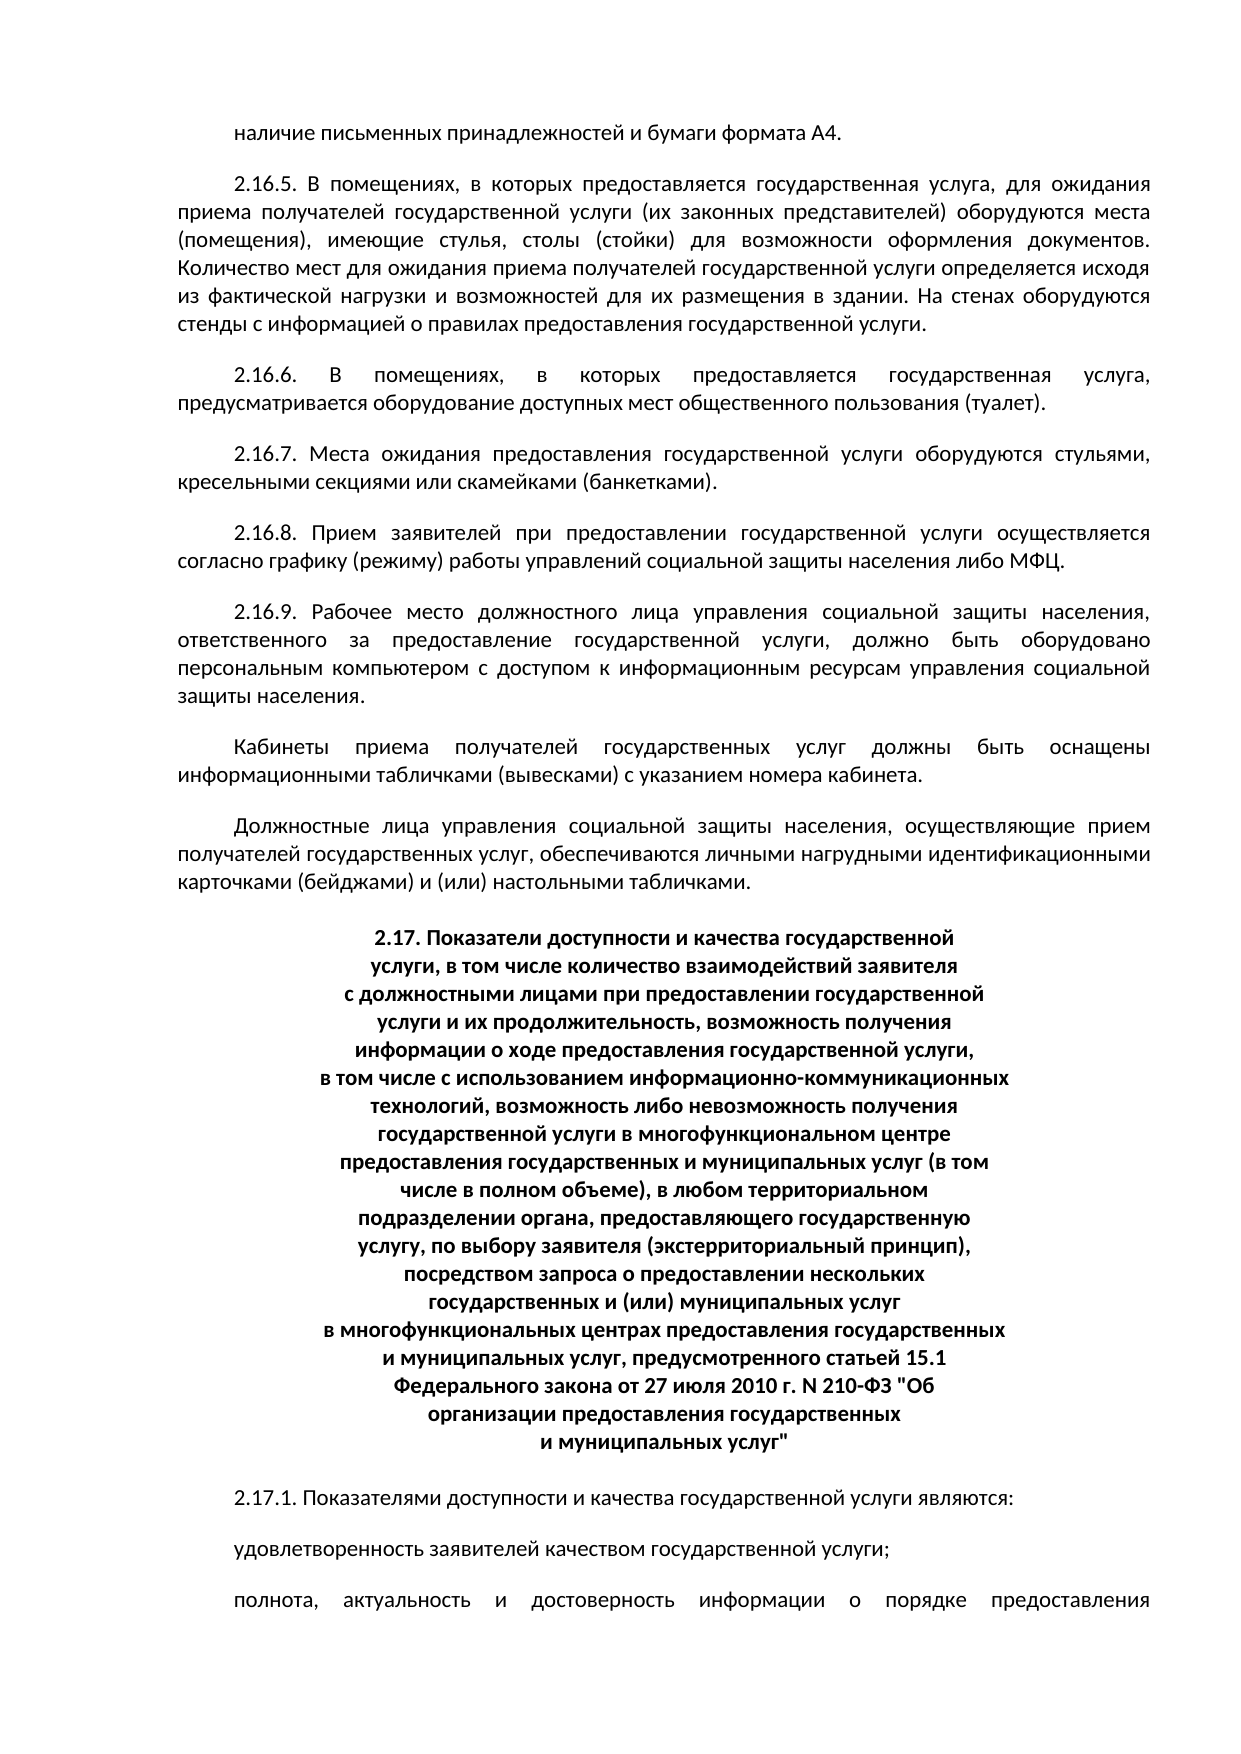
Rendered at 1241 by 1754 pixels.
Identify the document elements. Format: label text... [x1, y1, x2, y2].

text Кабинеты приема получателей государственных услуг должны быть оснащены информационными табличками (вывесками) с указанием номера кабинета. [177, 732, 1152, 788]
title предоставления государственных и муниципальных услуг (в том [177, 1147, 1152, 1175]
text наличие письменных принадлежностей и бумаги формата A4. [177, 118, 1152, 146]
title подразделении органа, предоставляющего государственную [177, 1203, 1152, 1231]
title числе в полном объеме), в любом территориальном [177, 1175, 1152, 1203]
title информации о ходе предоставления государственной услуги, [177, 1035, 1152, 1063]
text 2.16.6. В помещениях, в которых предоставляется государственная услуга, предусматривается оборудование доступных мест общественного пользования (туалет). [177, 360, 1152, 416]
title и муниципальных услуг, предусмотренного статьей 15.1 [177, 1343, 1152, 1371]
title с должностными лицами при предоставлении государственной [177, 979, 1152, 1007]
text 2.16.7. Места ожидания предоставления государственной услуги оборудуются стульями, кресельными секциями или скамейками (банкетками). [177, 439, 1152, 495]
text 2.16.8. Прием заявителей при предоставлении государственной услуги осуществляется согласно графику (режиму) работы управлений социальной защиты населения либо МФЦ. [177, 518, 1152, 574]
text 2.17.1. Показателями доступности и качества государственной услуги являются: [177, 1483, 1152, 1511]
text удовлетворенность заявителей качеством государственной услуги; [177, 1534, 1152, 1562]
text 2.16.5. В помещениях, в которых предоставляется государственная услуга, для ожидания приема получателей государственной услуги (их законных представителей) оборудуются места (помещения), имеющие стулья, столы (стойки) для возможности оформления документов. Количество мест для ожидания приема получателей государственной услуги определяется исходя из фактической нагрузки и возможностей для их размещения в здании. На стенах оборудуются стенды с информацией о правилах предоставления государственной услуги. [177, 169, 1152, 337]
text Должностные лица управления социальной защиты населения, осуществляющие прием получателей государственных услуг, обеспечиваются личными нагрудными идентификационными карточками (бейджами) и (или) настольными табличками. [177, 811, 1152, 895]
text 2.16.9. Рабочее место должностного лица управления социальной защиты населения, ответственного за предоставление государственной услуги, должно быть оборудовано персональным компьютером с доступом к информационным ресурсам управления социальной защиты населения. [177, 597, 1152, 709]
title и муниципальных услуг" [177, 1427, 1152, 1455]
title в многофункциональных центрах предоставления государственных [177, 1315, 1152, 1343]
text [177, 1585, 1152, 1613]
title организации предоставления государственных [177, 1399, 1152, 1427]
title технологий, возможность либо невозможность получения [177, 1091, 1152, 1119]
title посредством запроса о предоставлении нескольких [177, 1259, 1152, 1287]
title услуги, в том числе количество взаимодействий заявителя [177, 951, 1152, 979]
title услуги и их продолжительность, возможность получения [177, 1007, 1152, 1035]
title в том числе с использованием информационно-коммуникационных [177, 1063, 1152, 1091]
title Федерального закона от 27 июля 2010 г. N 210-ФЗ "Об [177, 1371, 1152, 1399]
title государственной услуги в многофункциональном центре [177, 1119, 1152, 1147]
title услугу, по выбору заявителя (экстерриториальный принцип), [177, 1231, 1152, 1259]
title 2.17. Показатели доступности и качества государственной [177, 923, 1152, 951]
title государственных и (или) муниципальных услуг [177, 1287, 1152, 1315]
